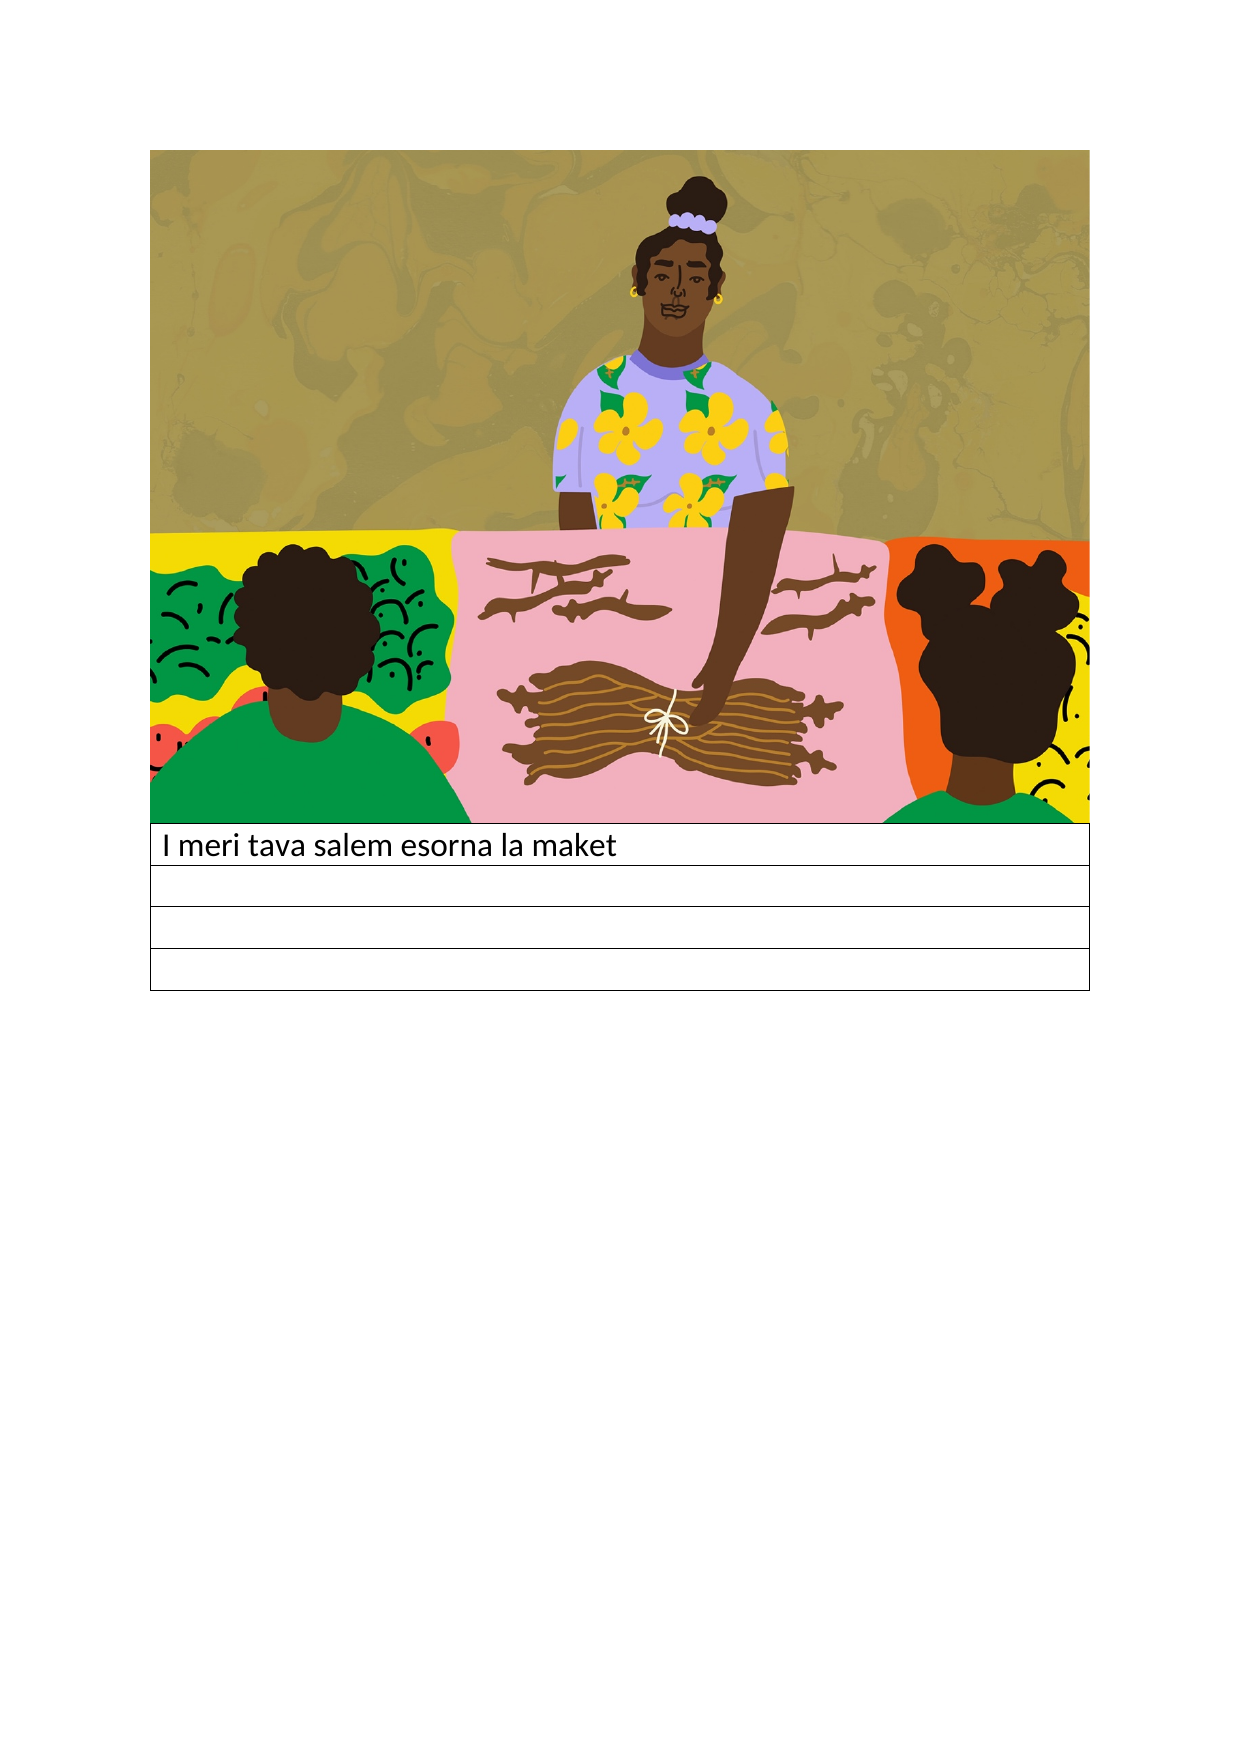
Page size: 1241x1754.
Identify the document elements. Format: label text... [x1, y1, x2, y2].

table_cell [151, 907, 1089, 948]
table_cell [151, 949, 1089, 990]
table_header I meri tava salem esorna la maket [151, 824, 1089, 864]
table_cell [151, 866, 1089, 906]
picture [150, 150, 1090, 823]
